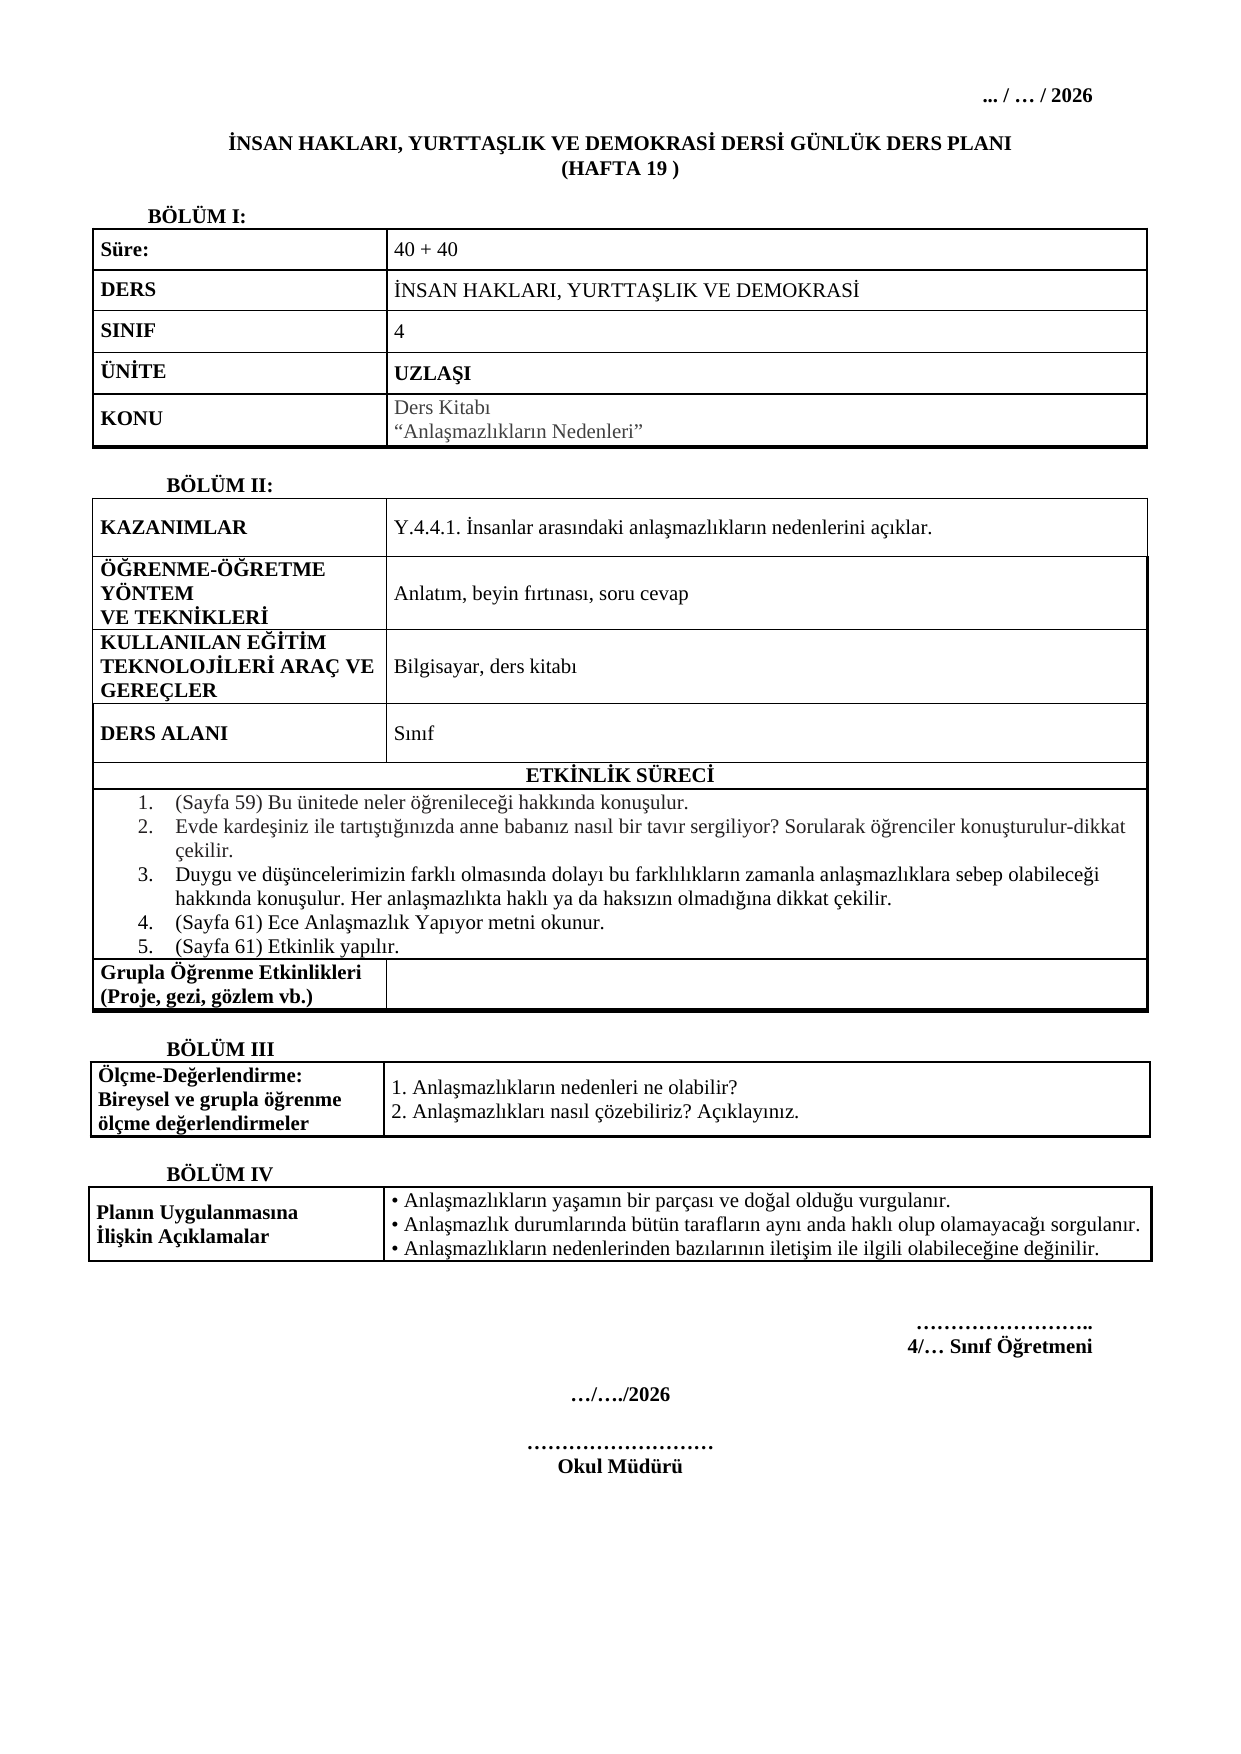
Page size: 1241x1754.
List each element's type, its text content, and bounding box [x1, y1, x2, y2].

table_cell DERS [94, 271, 386, 310]
table_header 40 + 40 [388, 230, 1146, 269]
table_cell SINIF [94, 311, 386, 352]
table_cell Anlatım, beyin fırtınası, soru cevap [387, 557, 1146, 629]
table_cell ÖĞRENME-ÖĞRETME YÖNTEM VE TEKNİKLERİ [93, 557, 386, 629]
table_cell KONU [94, 395, 386, 444]
table_cell İNSAN HAKLARI, YURTTAŞLIK VE DEMOKRASİ [388, 271, 1146, 310]
table_cell Sınıf [387, 704, 1146, 762]
text …………………….. [148, 1310, 1093, 1334]
table_cell (Sayfa 59) Bu ünitede neler öğrenileceği hakkında konuşulur. Evde kardeşiniz ile tartıştığınızda anne babanız nasıl bir tavır sergiliyor? Sorularak öğrenciler konuşturulur-dikkat çekilir. Duygu ve düşüncelerimizin farklı olmasında dolayı bu farklılıkların zamanla anlaşmazlıklara sebep olabileceği hakkında konuşulur. Her anlaşmazlıkta haklı ya da haksızın olmadığına dikkat çekilir. (Sayfa 61) Ece Anlaşmazlık Yapıyor metni okunur. (Sayfa 61) Etkinlik yapılır. [94, 790, 1146, 958]
text BÖLÜM I: [148, 203, 1093, 228]
table_cell Grupla Öğrenme Etkinlikleri (Proje, gezi, gözlem vb.) [94, 960, 386, 1008]
text …/…./2026 [148, 1382, 1093, 1406]
table_header Süre: [94, 230, 386, 269]
subtitle BÖLÜM IV [148, 1161, 1093, 1186]
table_header Ölçme-Değerlendirme: Bireysel ve grupla öğrenme ölçme değerlendirmeler [92, 1063, 383, 1135]
text Okul Müdürü [148, 1454, 1093, 1478]
text 4/… Sınıf Öğretmeni [148, 1334, 1093, 1358]
table_cell ETKİNLİK SÜRECİ [94, 763, 1146, 787]
table_header Y.4.4.1. İnsanlar arasındaki anlaşmazlıkların nedenlerini açıklar. [387, 499, 1147, 556]
table_cell 4 [388, 311, 1146, 352]
table_cell Ders Kitabı “Anlaşmazlıkların Nedenleri” [388, 395, 1146, 444]
table_cell DERS ALANI [94, 704, 386, 762]
table_header KAZANIMLAR [93, 499, 386, 556]
table_cell KULLANILAN EĞİTİM TEKNOLOJİLERİ ARAÇ VE GEREÇLER [93, 630, 386, 702]
text ……………………… [148, 1430, 1093, 1454]
table_header 1. Anlaşmazlıkların nedenleri ne olabilir? 2. Anlaşmazlıkları nasıl çözebiliriz? Açıklayınız. [385, 1063, 1149, 1135]
table_cell Bilgisayar, ders kitabı [387, 630, 1146, 702]
text ... / … / 2026 [148, 83, 1093, 107]
text BÖLÜM II: [148, 473, 1093, 497]
subtitle BÖLÜM III [148, 1037, 1093, 1061]
table_cell [387, 960, 1146, 1008]
table_cell ÜNİTE [94, 353, 386, 393]
table_header Planın Uygulanmasına İlişkin Açıklamalar [90, 1188, 383, 1260]
text İNSAN HAKLARI, YURTTAŞLIK VE DEMOKRASİ DERSİ GÜNLÜK DERS PLANI [148, 131, 1093, 155]
table_header • Anlaşmazlıkların yaşamın bir parçası ve doğal olduğu vurgulanır. • Anlaşmazlık durumlarında bütün tarafların aynı anda haklı olup olamayacağı sorgulanır. • Anlaşmazlıkların nedenlerinden bazılarının iletişim ile ilgili olabileceğine değinilir. [385, 1188, 1150, 1260]
table_cell UZLAŞI [388, 353, 1146, 393]
text (HAFTA 19 ) [148, 155, 1093, 179]
